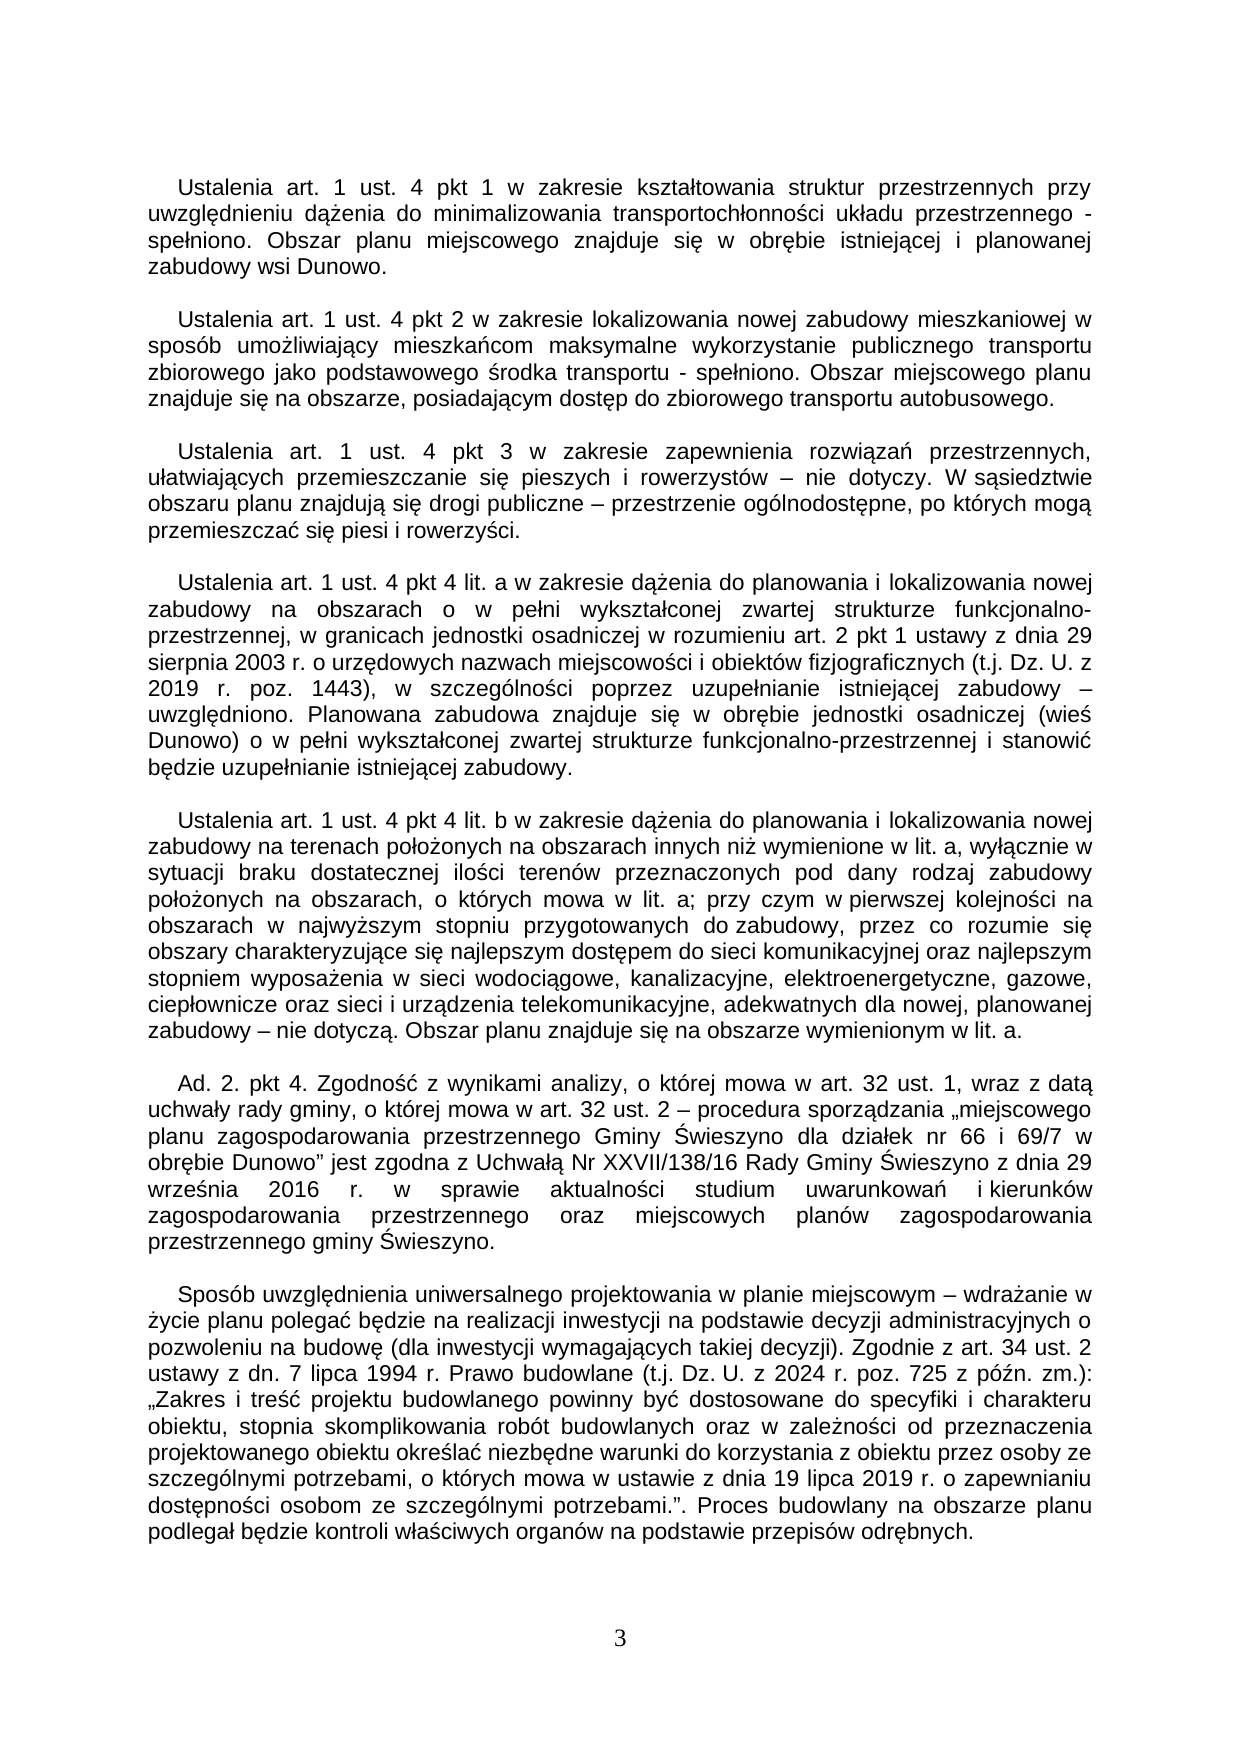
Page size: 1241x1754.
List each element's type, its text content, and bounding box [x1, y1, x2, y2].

text Ad. 2. pkt 4. Zgodność z wynikami analizy, o której mowa w art. 32 ust. 1, wraz z datą uchwały rady gminy, o której mowa w art. 32 ust. 2 – procedura sporządzania „miejscowego planu zagospodarowania przestrzennego Gminy Świeszyno dla działek nr 66 i 69/7 w obrębie Dunowo” jest zgodna z Uchwałą Nr XXVII/138/16 Rady Gminy Świeszyno z dnia 29 września 2016 r. w sprawie aktualności studium uwarunkowań i kierunków zagospodarowania przestrzennego oraz miejscowych planów zagospodarowania przestrzennego gminy Świeszyno. [148, 1070, 1092, 1254]
text Ustalenia art. 1 ust. 4 pkt 4 lit. a w zakresie dążenia do planowania i lokalizowania nowej zabudowy na obszarach o w pełni wykształconej zwartej strukturze funkcjonalno-przestrzennej, w granicach jednostki osadniczej w rozumieniu art. 2 pkt 1 ustawy z dnia 29 sierpnia 2003 r. o urzędowych nazwach miejscowości i obiektów fizjograficznych (t.j. Dz. U. z 2019 r. poz. 1443), w szczególności poprzez uzupełnianie istniejącej zabudowy – uwzględniono. Planowana zabudowa znajduje się w obrębie jednostki osadniczej (wieś Dunowo) o w pełni wykształconej zwartej strukturze funkcjonalno-przestrzennej i stanowić będzie uzupełnianie istniejącej zabudowy. [148, 569, 1092, 780]
text Ustalenia art. 1 ust. 4 pkt 2 w zakresie lokalizowania nowej zabudowy mieszkaniowej w sposób umożliwiający mieszkańcom maksymalne wykorzystanie publicznego transportu zbiorowego jako podstawowego środka transportu - spełniono. Obszar miejscowego planu znajduje się na obszarze, posiadającym dostęp do zbiorowego transportu autobusowego. [148, 306, 1092, 411]
text Sposób uwzględnienia uniwersalnego projektowania w planie miejscowym – wdrażanie w życie planu polegać będzie na realizacji inwestycji na podstawie decyzji administracyjnych o pozwoleniu na budowę (dla inwestycji wymagających takiej decyzji). Zgodnie z art. 34 ust. 2 ustawy z dn. 7 lipca 1994 r. Prawo budowlane (t.j. Dz. U. z 2024 r. poz. 725 z późn. zm.): „Zakres i treść projektu budowlanego powinny być dostosowane do specyfiki i charakteru obiektu, stopnia skomplikowania robót budowlanych oraz w zależności od przeznaczenia projektowanego obiektu określać niezbędne warunki do korzystania z obiektu przez osoby ze szczególnymi potrzebami, o których mowa w ustawie z dnia 19 lipca 2019 r. o zapewnianiu dostępności osobom ze szczególnymi potrzebami.”. Proces budowlany na obszarze planu podlegał będzie kontroli właściwych organów na podstawie przepisów odrębnych. [148, 1281, 1092, 1544]
text Ustalenia art. 1 ust. 4 pkt 3 w zakresie zapewnienia rozwiązań przestrzennych, ułatwiających przemieszczanie się pieszych i rowerzystów – nie dotyczy. W sąsiedztwie obszaru planu znajdują się drogi publiczne – przestrzenie ogólnodostępne, po których mogą przemieszczać się piesi i rowerzyści. [148, 438, 1092, 543]
text Ustalenia art. 1 ust. 4 pkt 1 w zakresie kształtowania struktur przestrzennych przy uwzględnieniu dążenia do minimalizowania transportochłonności układu przestrzennego - spełniono. Obszar planu miejscowego znajduje się w obrębie istniejącej i planowanej zabudowy wsi Dunowo. [148, 174, 1092, 279]
text Ustalenia art. 1 ust. 4 pkt 4 lit. b w zakresie dążenia do planowania i lokalizowania nowej zabudowy na terenach położonych na obszarach innych niż wymienione w lit. a, wyłącznie w sytuacji braku dostatecznej ilości terenów przeznaczonych pod dany rodzaj zabudowy położonych na obszarach, o których mowa w lit. a; przy czym w pierwszej kolejności na obszarach w najwyższym stopniu przygotowanych do zabudowy, przez co rozumie się obszary charakteryzujące się najlepszym dostępem do sieci komunikacyjnej oraz najlepszym stopniem wyposażenia w sieci wodociągowe, kanalizacyjne, elektroenergetyczne, gazowe, ciepłownicze oraz sieci i urządzenia telekomunikacyjne, adekwatnych dla nowej, planowanej zabudowy – nie dotyczą. Obszar planu znajduje się na obszarze wymienionym w lit. a. [148, 807, 1092, 1044]
